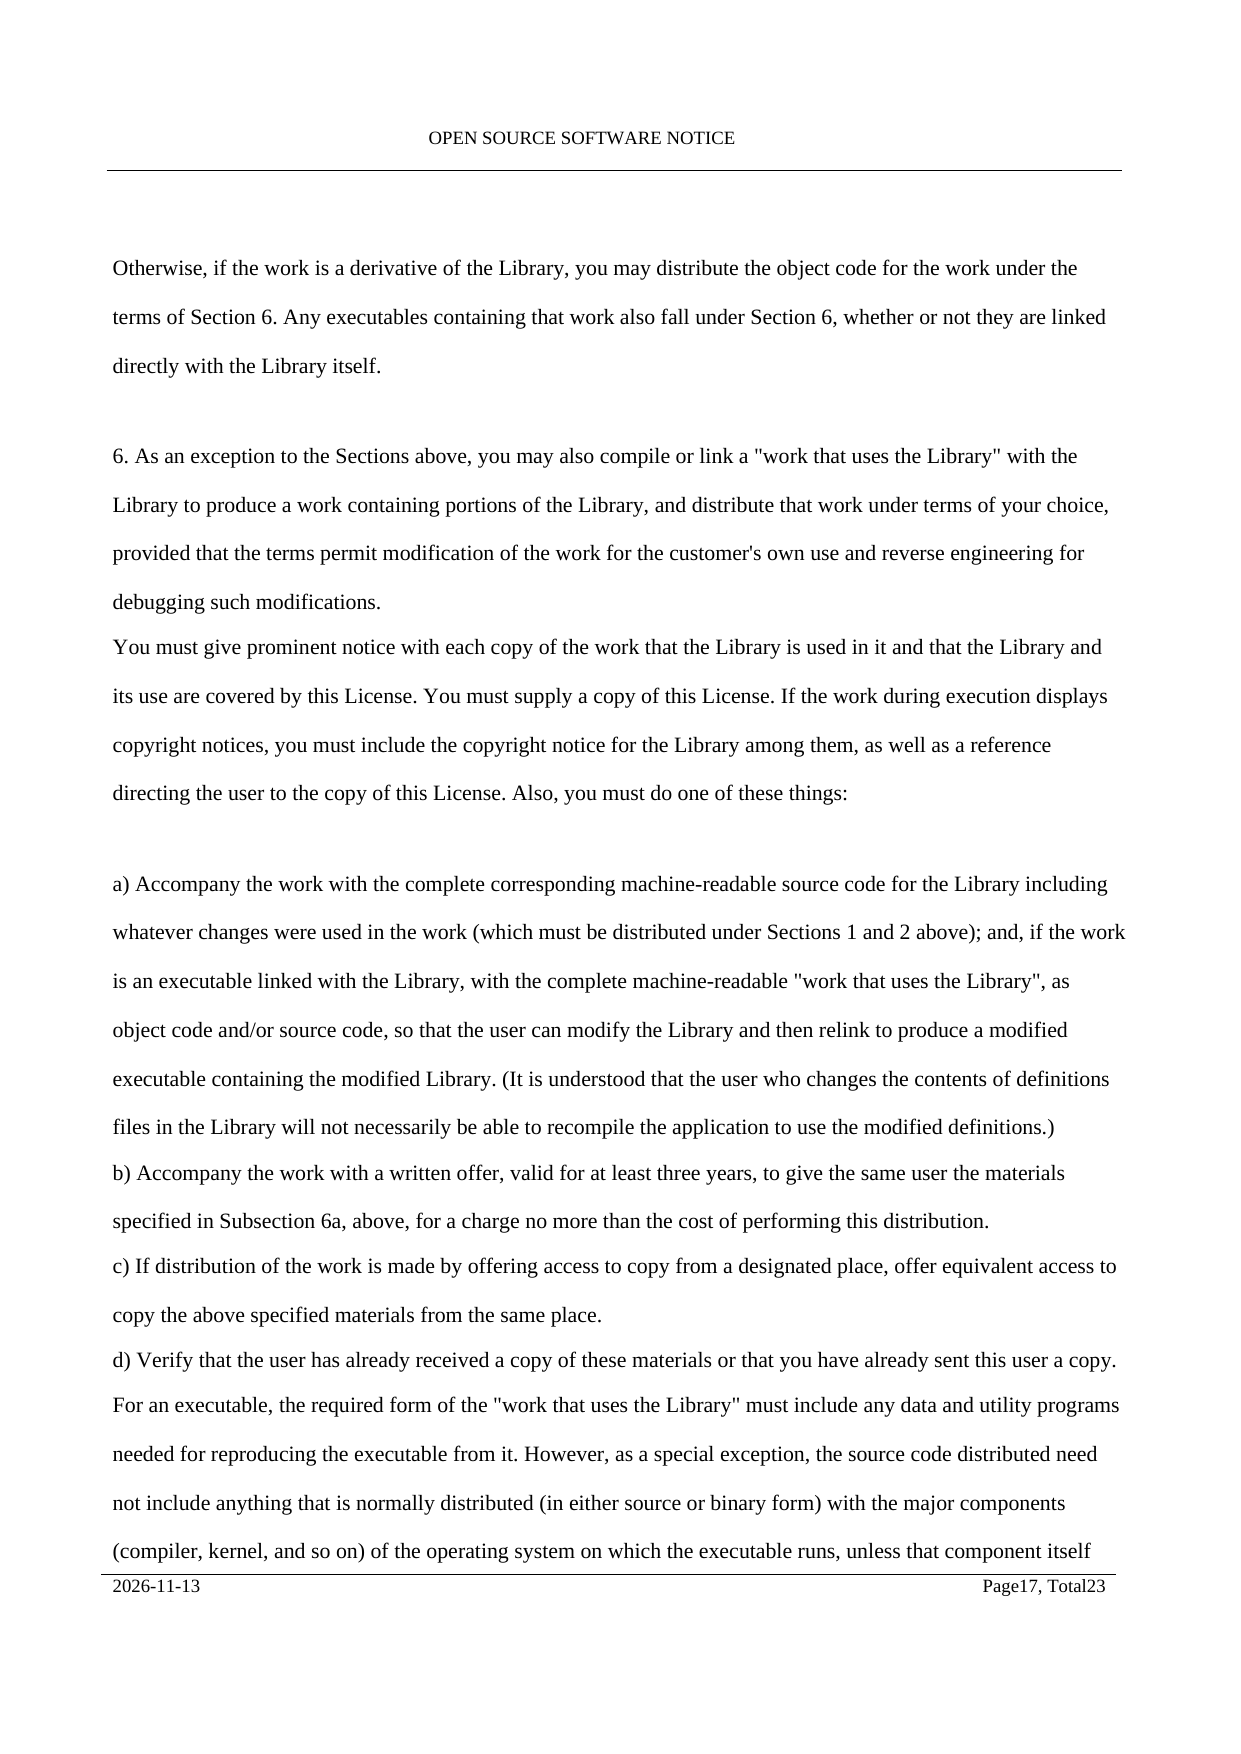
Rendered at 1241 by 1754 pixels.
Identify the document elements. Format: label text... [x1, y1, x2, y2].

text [112, 1389, 1128, 1567]
text b) Accompany the work with a written offer, valid for at least three years, to give the same user the materials specified in Subsection 6a, above, for a charge no more than the cost of performing this distribution. [112, 1156, 1128, 1237]
text a) Accompany the work with the complete corresponding machine-readable source code for the Library including whatever changes were used in the work (which must be distributed under Sections 1 and 2 above); and, if the work is an executable linked with the Library, with the complete machine-readable "work that uses the Library", as object code and/or source code, so that the user can modify the Library and then relink to produce a modified executable containing the modified Library. (It is understood that the user who changes the contents of definitions files in the Library will not necessarily be able to recompile the application to use the modified definitions.) [112, 867, 1128, 1143]
text c) If distribution of the work is made by offering access to copy from a designated place, offer equivalent access to copy the above specified materials from the same place. [112, 1250, 1128, 1331]
text Otherwise, if the work is a derivative of the Library, you may distribute the object code for the work under the terms of Section 6. Any executables containing that work also fall under Section 6, whether or not they are linked directly with the Library itself. [112, 251, 1128, 381]
text You must give prominent notice with each copy of the work that the Library is used in it and that the Library and its use are covered by this License. You must supply a copy of this License. If the work during execution displays copyright notices, you must include the copyright notice for the Library among them, as well as a reference directing the user to the copy of this License. Also, you must do one of these things: [112, 631, 1128, 809]
text 6. As an exception to the Sections above, you may also compile or link a "work that uses the Library" with the Library to produce a work containing portions of the Library, and distribute that work under terms of your choice, provided that the terms permit modification of the work for the customer's own use and reverse engineering for debugging such modifications. [112, 439, 1128, 618]
text d) Verify that the user has already received a copy of these materials or that you have already sent this user a copy. [112, 1343, 1128, 1376]
